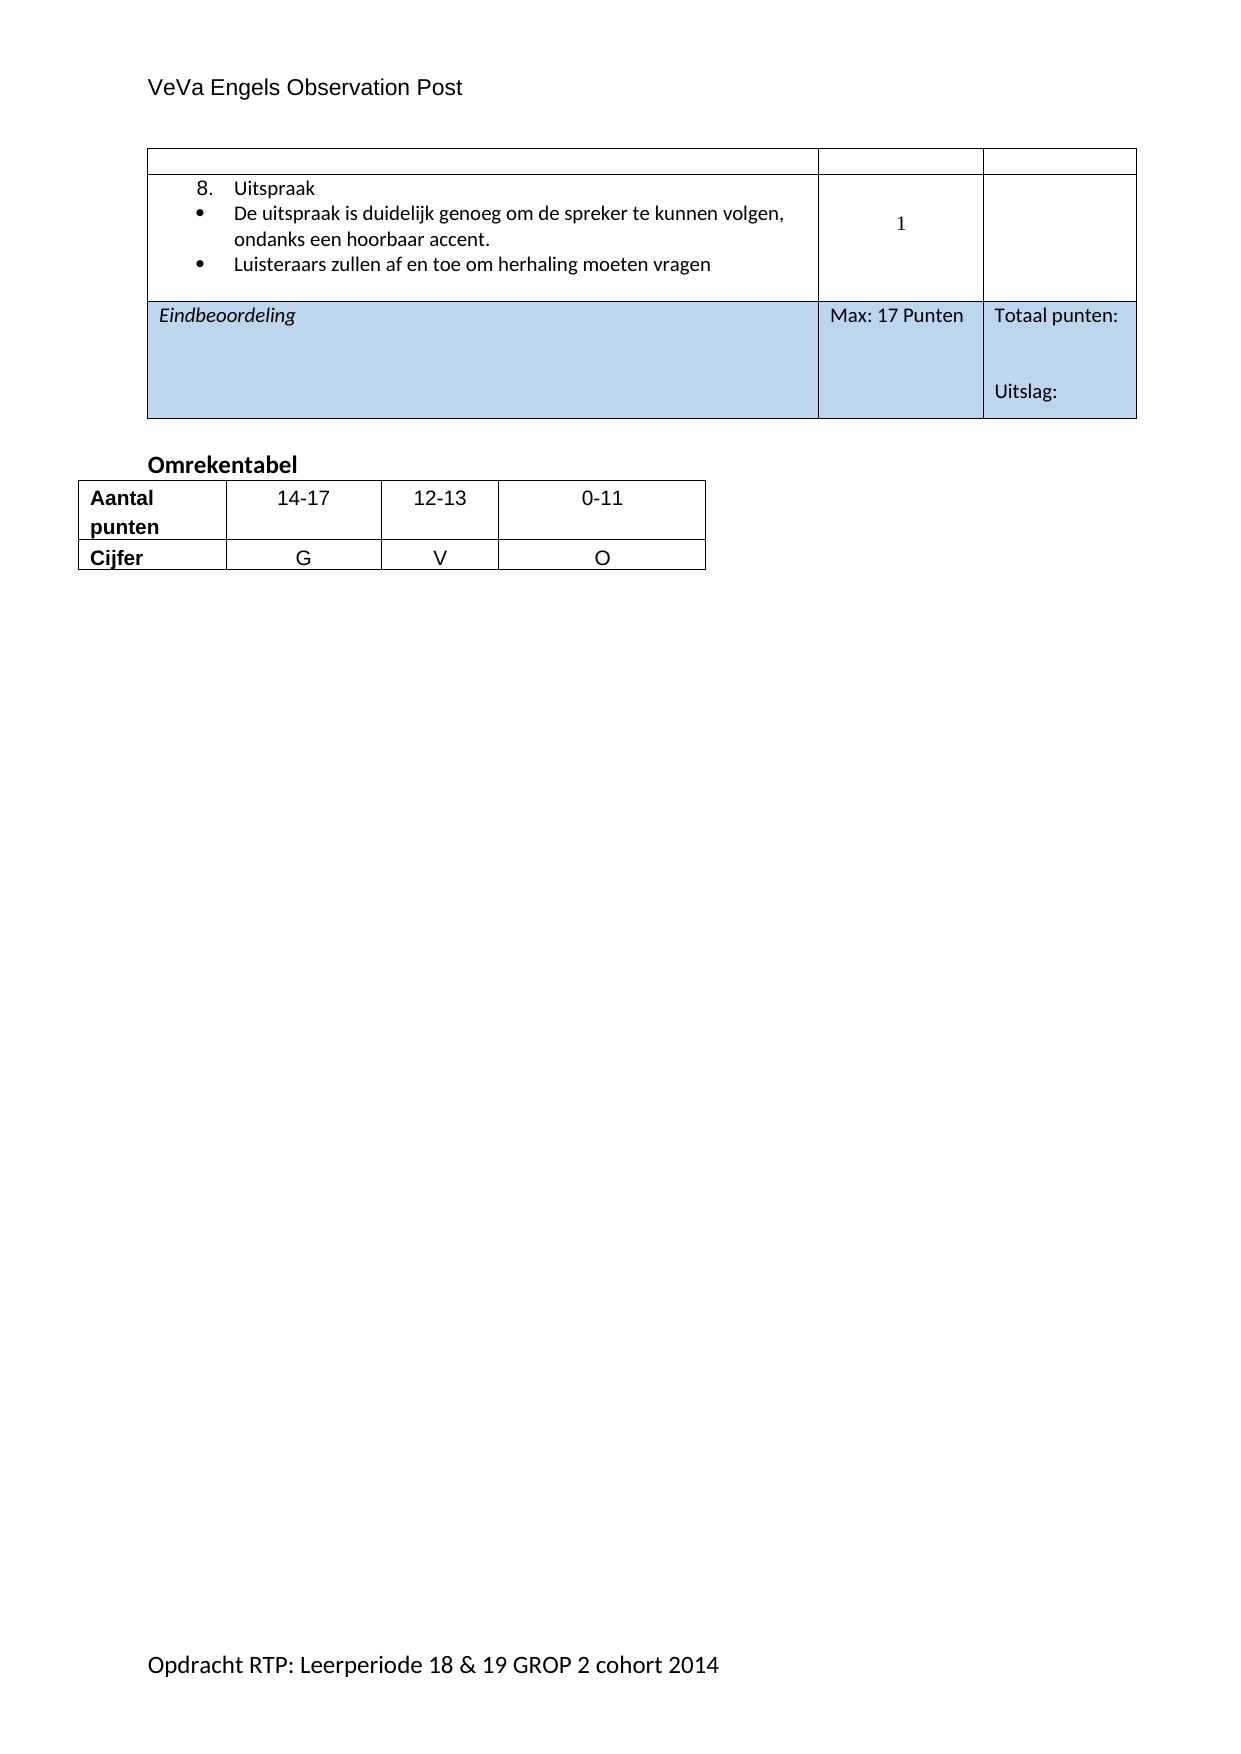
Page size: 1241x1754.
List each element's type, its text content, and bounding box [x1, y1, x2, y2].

table_cell 1 [819, 175, 983, 301]
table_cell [148, 149, 818, 174]
text Omrekentabel [148, 449, 1093, 480]
table_cell V [382, 540, 498, 569]
table_header 14-17 [227, 481, 381, 539]
table_cell Uitspraak De uitspraak is duidelijk genoeg om de spreker te kunnen volgen, ondanks een hoorbaar accent. Luisteraars zullen af en toe om herhaling moeten vragen [148, 175, 818, 301]
table_cell [984, 149, 1136, 174]
table_cell O [499, 540, 705, 569]
table_cell [984, 175, 1136, 301]
table_cell Cijfer [79, 540, 226, 569]
table_header 12-13 [382, 481, 498, 539]
table_header 0-11 [499, 481, 705, 539]
table_header Aantal punten [79, 481, 226, 539]
table_cell Totaal punten: Uitslag: [984, 302, 1136, 418]
table_cell Eindbeoordeling [148, 302, 818, 418]
table_cell 1 [819, 149, 983, 174]
table_cell G [227, 540, 381, 569]
table_cell Max: 17 Punten [819, 302, 983, 418]
